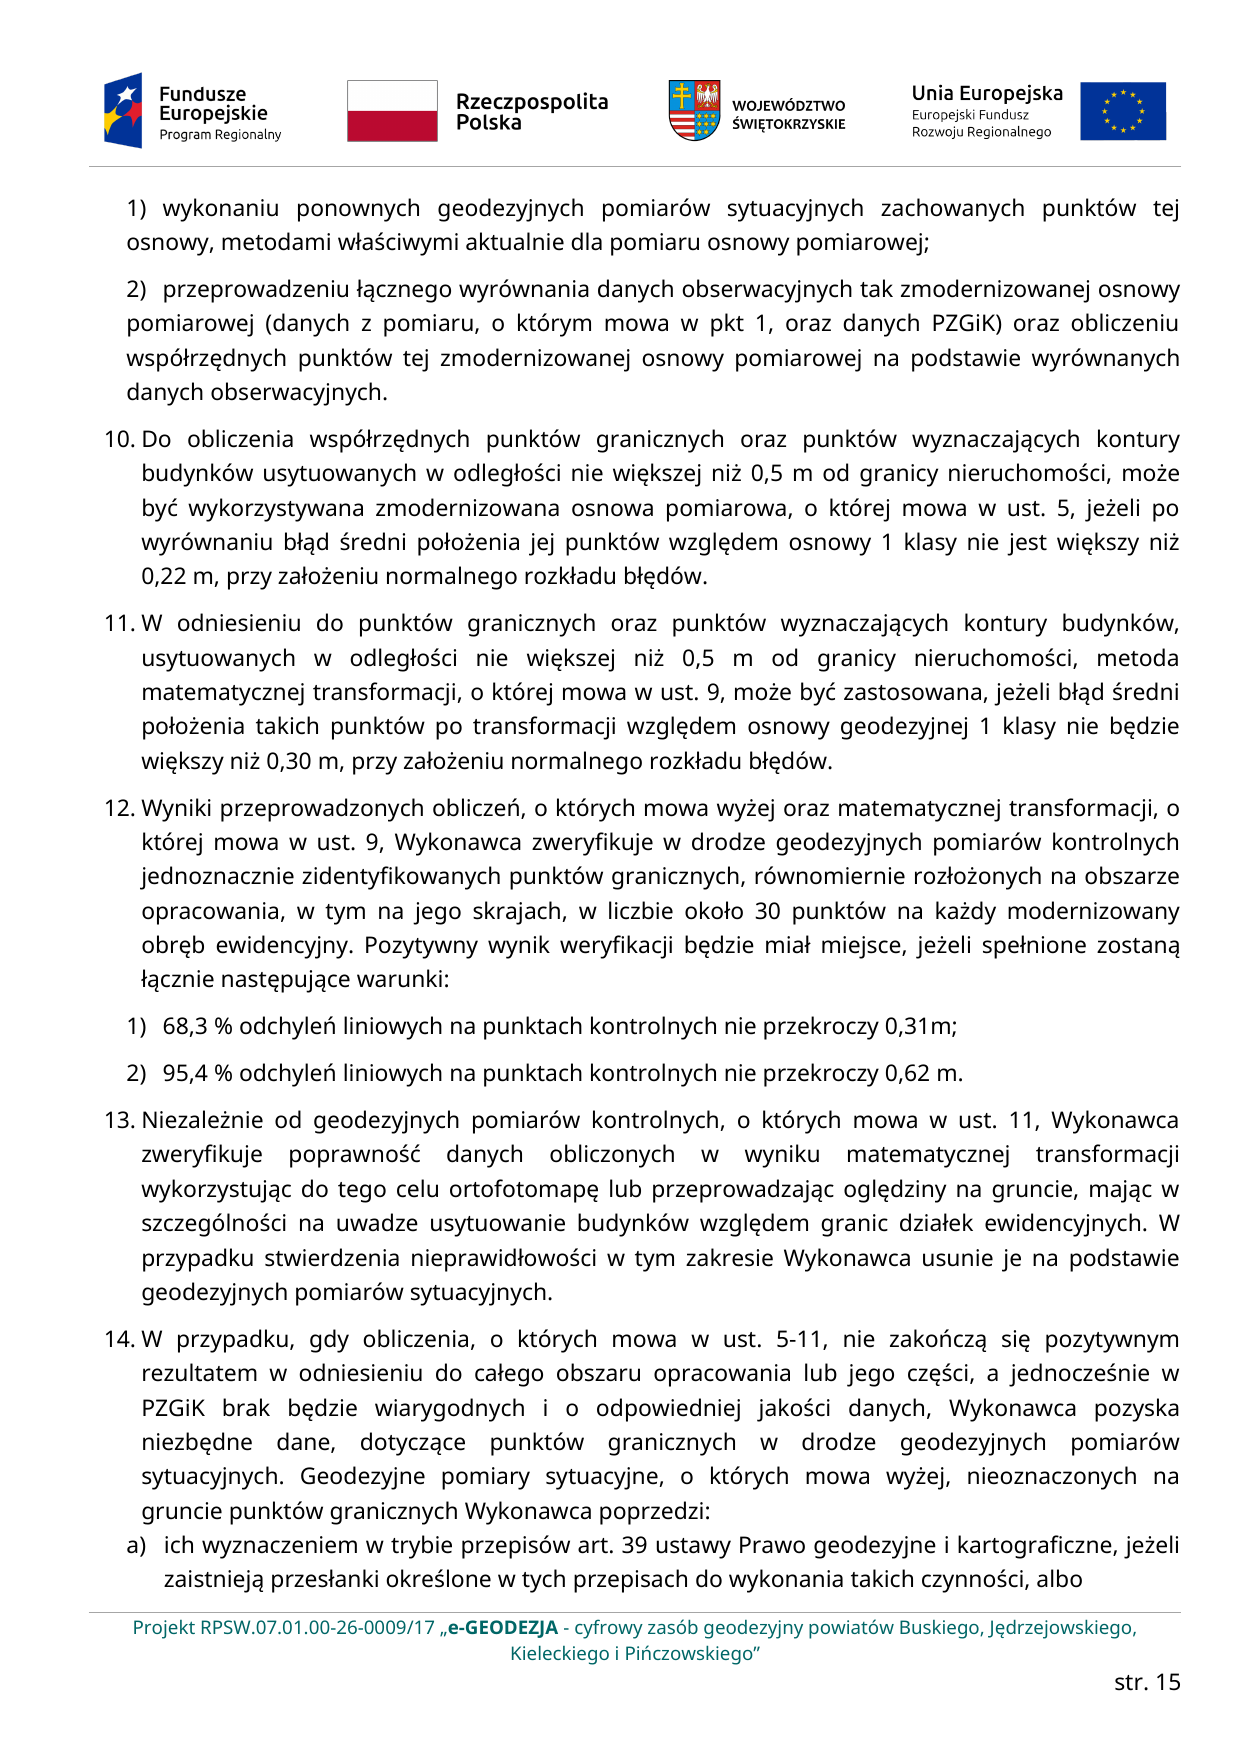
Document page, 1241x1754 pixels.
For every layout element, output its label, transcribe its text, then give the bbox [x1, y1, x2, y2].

list Do obliczenia współrzędnych punktów granicznych oraz punktów wyznaczających kontury budynków usytuowanych w odległości nie większej niż 0,5 m od granicy nieruchomości, może być wykorzystywana zmodernizowana osnowa pomiarowa, o której mowa w ust. 5, jeżeli po wyrównaniu błąd średni położenia jej punktów względem osnowy 1 klasy nie jest większy niż 0,22 m, przy założeniu normalnego rozkładu błędów. [103, 423, 1181, 592]
picture [88, 59, 1182, 164]
list Niezależnie od geodezyjnych pomiarów kontrolnych, o których mowa w ust. 11, Wykonawca zweryfikuje poprawność danych obliczonych w wyniku matematycznej transformacji wykorzystując do tego celu ortofotomapę lub przeprowadzając oględziny na gruncie, mając w szczególności na uwadze usytuowanie budynków względem granic działek ewidencyjnych. W przypadku stwierdzenia nieprawidłowości w tym zakresie Wykonawca usunie je na podstawie geodezyjnych pomiarów sytuacyjnych. [103, 1104, 1181, 1307]
list W odniesieniu do punktów granicznych oraz punktów wyznaczających kontury budynków, usytuowanych w odległości nie większej niż 0,5 m od granicy nieruchomości, metoda matematycznej transformacji, o której mowa w ust. 9, może być zastosowana, jeżeli błąd średni położenia takich punktów po transformacji względem osnowy geodezyjnej 1 klasy nie będzie większy niż 0,30 m, przy założeniu normalnego rozkładu błędów. [103, 607, 1181, 776]
text 1) wykonaniu ponownych geodezyjnych pomiarów sytuacyjnych zachowanych punktów tej osnowy, metodami właściwymi aktualnie dla pomiaru osnowy pomiarowej; [126, 192, 1181, 257]
text 2) przeprowadzeniu łącznego wyrównania danych obserwacyjnych tak zmodernizowanej osnowy pomiarowej (danych z pomiaru, o którym mowa w pkt 1, oraz danych PZGiK) oraz obliczeniu współrzędnych punktów tej zmodernizowanej osnowy pomiarowej na podstawie wyrównanych danych obserwacyjnych. [126, 273, 1181, 407]
text 2) 95,4 % odchyleń liniowych na punktach kontrolnych nie przekroczy 0,62 m. [126, 1057, 1181, 1088]
list W przypadku, gdy obliczenia, o których mowa w ust. 5-11, nie zakończą się pozytywnym rezultatem w odniesieniu do całego obszaru opracowania lub jego części, a jednocześnie w PZGiK brak będzie wiarygodnych i o odpowiedniej jakości danych, Wykonawca pozyska niezbędne dane, dotyczące punktów granicznych w drodze geodezyjnych pomiarów sytuacyjnych. Geodezyjne pomiary sytuacyjne, o których mowa wyżej, nieoznaczonych na gruncie punktów granicznych Wykonawca poprzedzi: [103, 1323, 1181, 1526]
list Wyniki przeprowadzonych obliczeń, o których mowa wyżej oraz matematycznej transformacji, o której mowa w ust. 9, Wykonawca zweryfikuje w drodze geodezyjnych pomiarów kontrolnych jednoznacznie zidentyfikowanych punktów granicznych, równomiernie rozłożonych na obszarze opracowania, w tym na jego skrajach, w liczbie około 30 punktów na każdy modernizowany obręb ewidencyjny. Pozytywny wynik weryfikacji będzie miał miejsce, jeżeli spełnione zostaną łącznie następujące warunki: [103, 792, 1181, 995]
list ich wyznaczeniem w trybie przepisów art. 39 ustawy Prawo geodezyjne i kartograficzne, jeżeli zaistnieją przesłanki określone w tych przepisach do wykonania takich czynności, albo [126, 1529, 1181, 1595]
text 1) 68,3 % odchyleń liniowych na punktach kontrolnych nie przekroczy 0,31m; [126, 1010, 1181, 1042]
